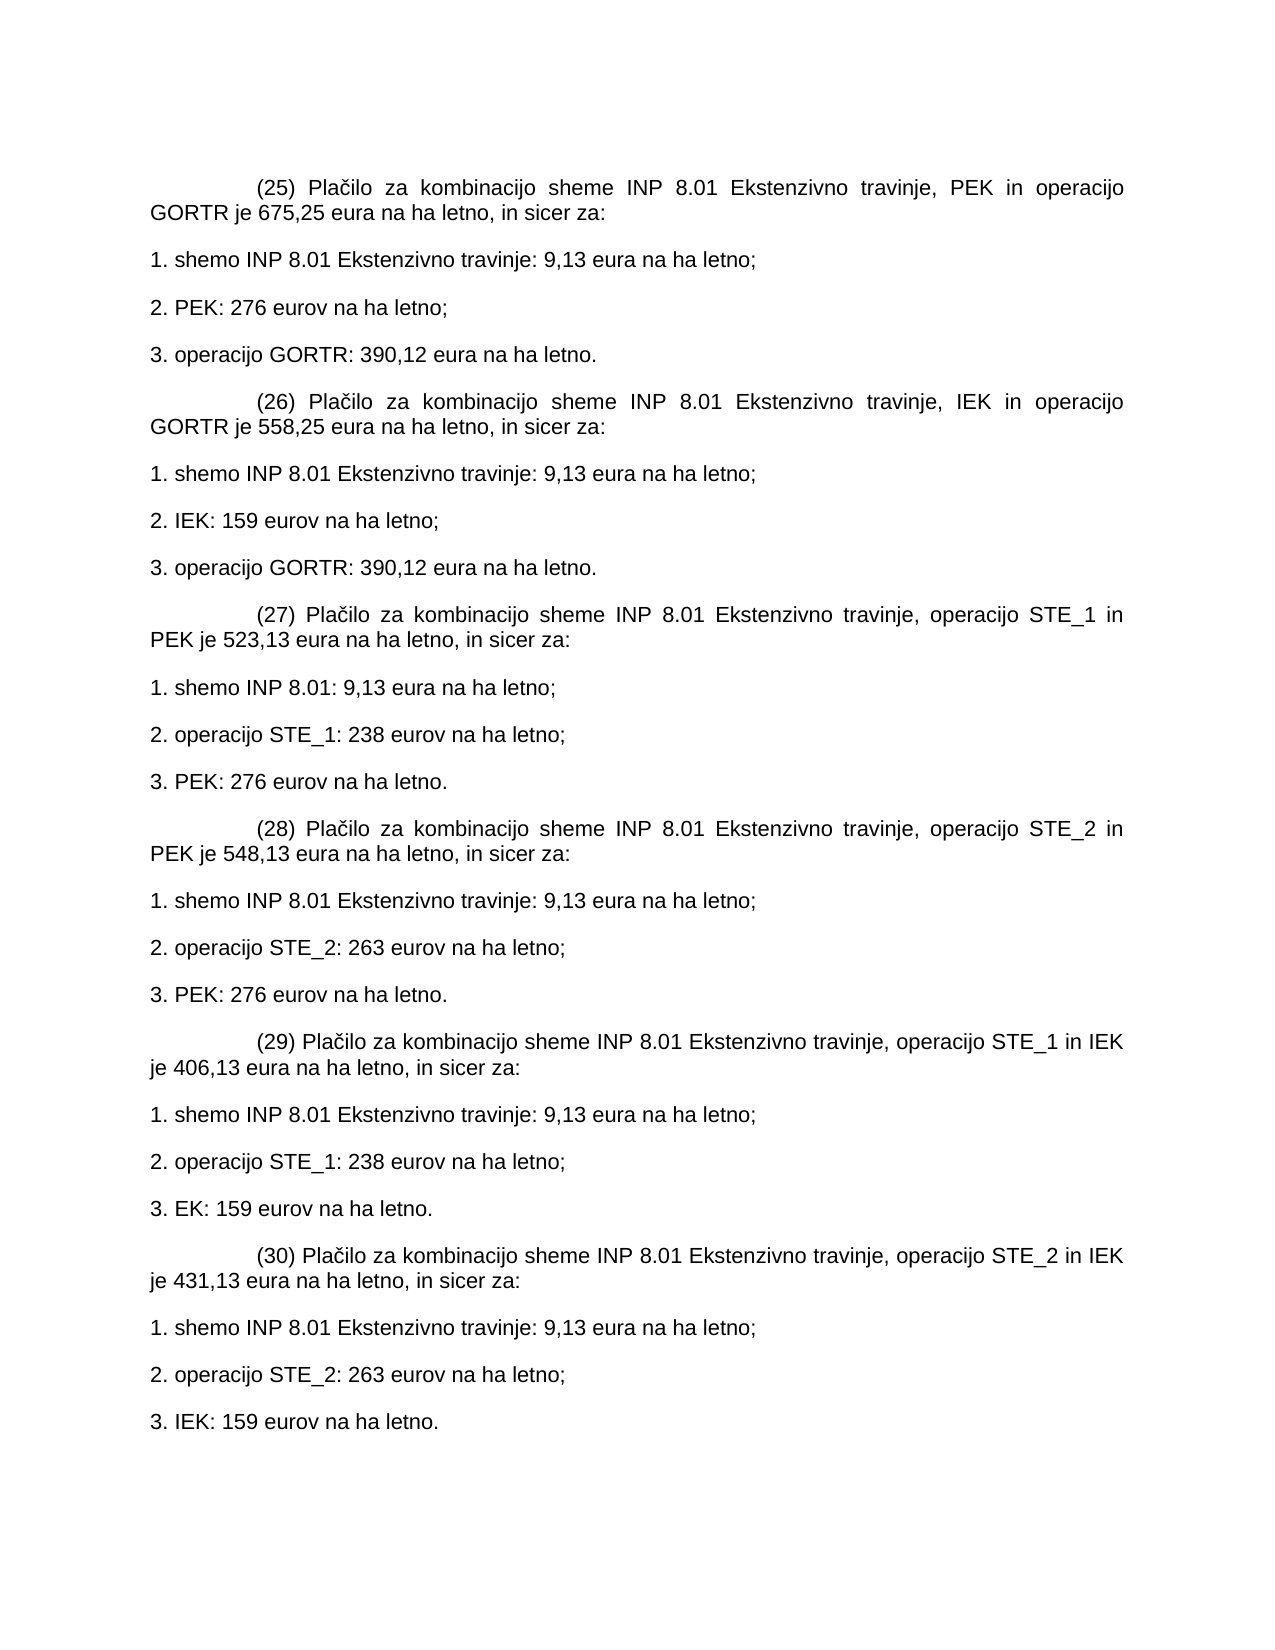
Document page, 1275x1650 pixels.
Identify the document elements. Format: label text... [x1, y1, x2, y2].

text 2. PEK: 276 eurov na ha letno; [150, 294, 1125, 319]
text (29) Plačilo za kombinacijo sheme INP 8.01 Ekstenzivno travinje, operacijo STE_1 in IEK je 406,13 eura na ha letno, in sicer za: [150, 1004, 1125, 1079]
text 1. shemo INP 8.01 Ekstenzivno travinje: 9,13 eura na ha letno; [150, 1101, 1125, 1127]
text 1. shemo INP 8.01 Ekstenzivno travinje: 9,13 eura na ha letno; [150, 247, 1125, 272]
text 1. shemo INP 8.01 Ekstenzivno travinje: 9,13 eura na ha letno; [150, 888, 1125, 913]
text 3. PEK: 276 eurov na ha letno. [150, 982, 1125, 1004]
text 3. operacijo GORTR: 390,12 eura na ha letno. [150, 341, 1125, 363]
text 3. operacijo GORTR: 390,12 eura na ha letno. [150, 555, 1125, 577]
text 3. IEK: 159 eurov na ha letno. [150, 1409, 1125, 1434]
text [150, 1315, 1125, 1340]
text 2. operacijo STE_1: 238 eurov na ha letno; [150, 1148, 1125, 1174]
text (30) Plačilo za kombinacijo sheme INP 8.01 Ekstenzivno travinje, operacijo STE_2 in IEK je 431,13 eura na ha letno, in sicer za: [150, 1218, 1125, 1293]
text 2. IEK: 159 eurov na ha letno; [150, 508, 1125, 533]
text (25) Plačilo za kombinacijo sheme INP 8.01 Ekstenzivno travinje, PEK in operacijo GORTR je 675,25 eura na ha letno, in sicer za: [150, 150, 1125, 225]
text (28) Plačilo za kombinacijo sheme INP 8.01 Ekstenzivno travinje, operacijo STE_2 in PEK je 548,13 eura na ha letno, in sicer za: [150, 791, 1125, 866]
text 2. operacijo STE_2: 263 eurov na ha letno; [150, 1362, 1125, 1387]
text 2. operacijo STE_2: 263 eurov na ha letno; [150, 935, 1125, 960]
text (27) Plačilo za kombinacijo sheme INP 8.01 Ekstenzivno travinje, operacijo STE_1 in PEK je 523,13 eura na ha letno, in sicer za: [150, 577, 1125, 652]
text 3. PEK: 276 eurov na ha letno. [150, 768, 1125, 791]
text (26) Plačilo za kombinacijo sheme INP 8.01 Ekstenzivno travinje, IEK in operacijo GORTR je 558,25 eura na ha letno, in sicer za: [150, 363, 1125, 439]
text 1. shemo INP 8.01: 9,13 eura na ha letno; [150, 674, 1125, 699]
text 3. EK: 159 eurov na ha letno. [150, 1196, 1125, 1218]
text 1. shemo INP 8.01 Ekstenzivno travinje: 9,13 eura na ha letno; [150, 461, 1125, 486]
text 2. operacijo STE_1: 238 eurov na ha letno; [150, 721, 1125, 747]
